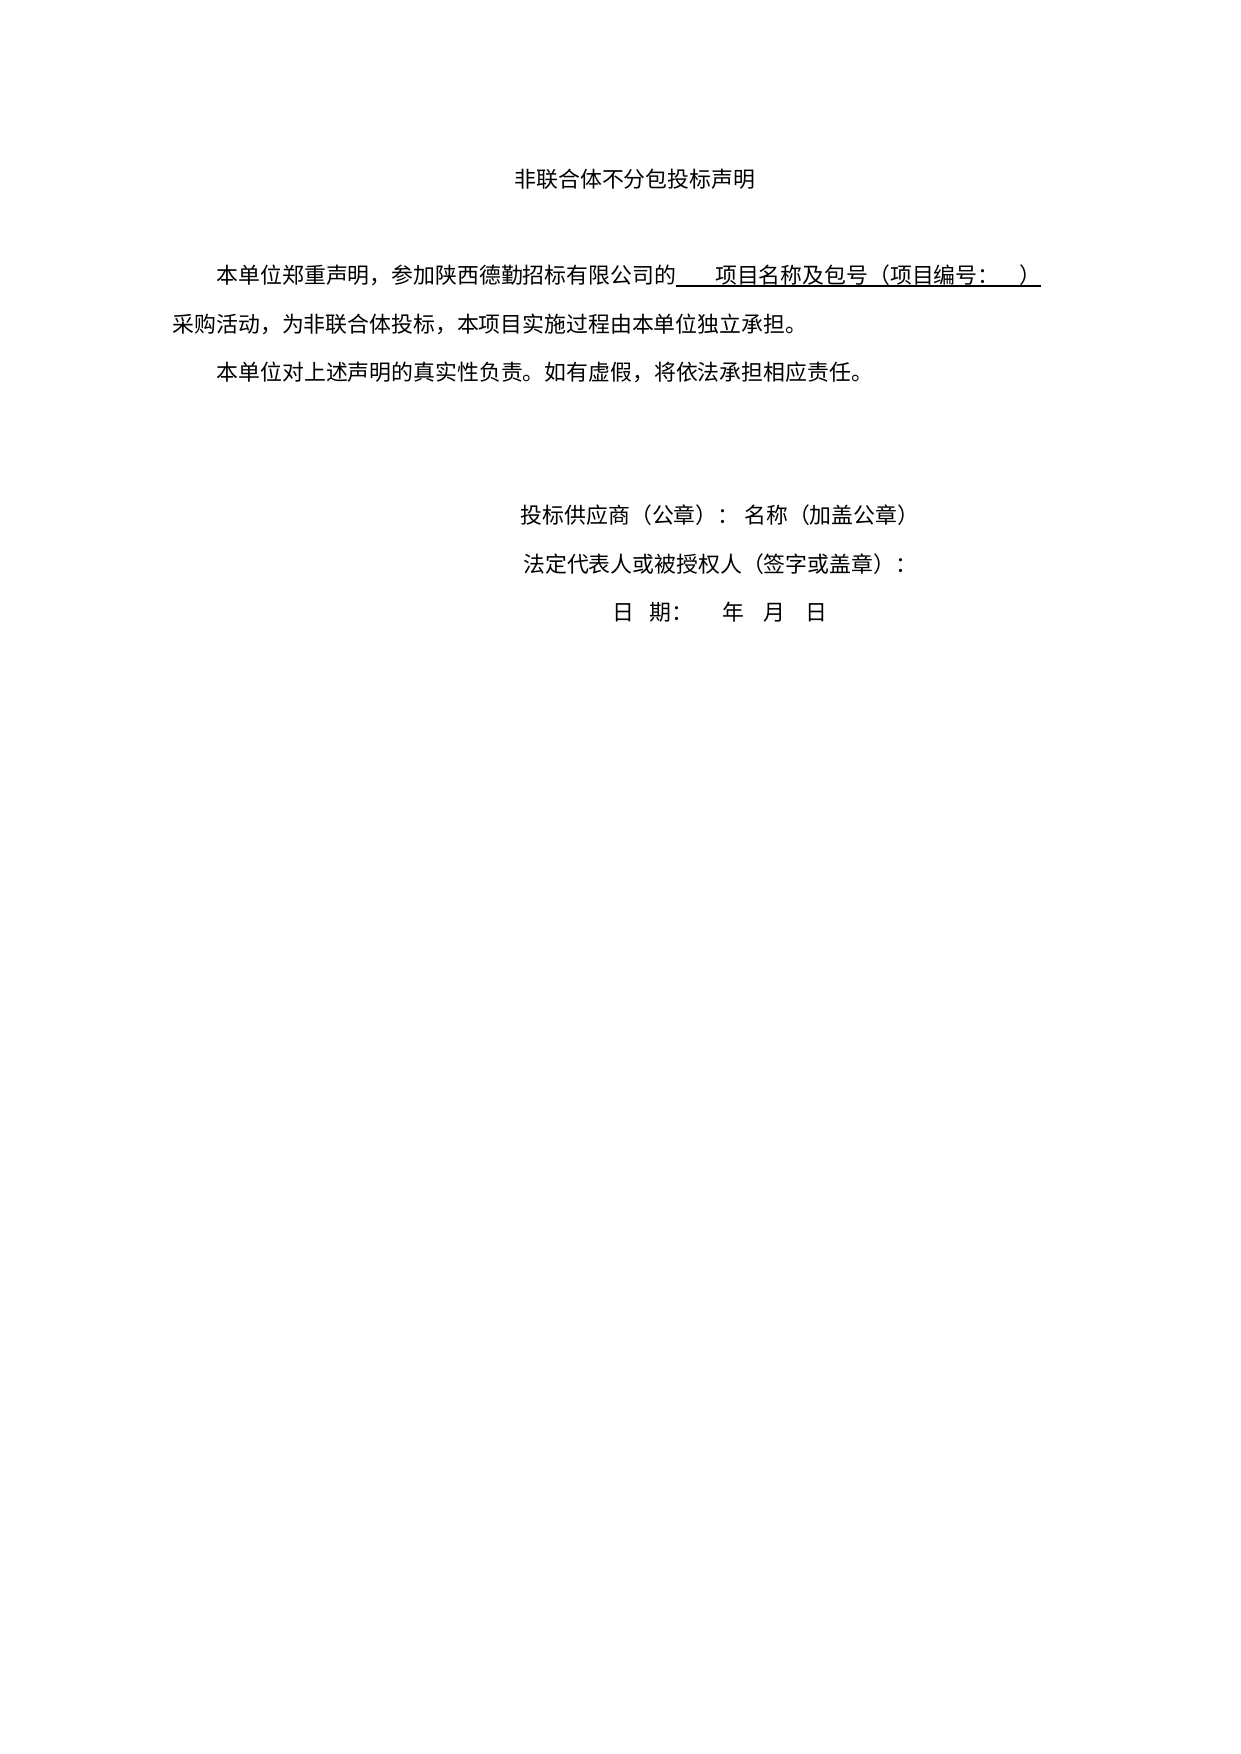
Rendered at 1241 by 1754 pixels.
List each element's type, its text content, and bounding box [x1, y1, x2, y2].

text 本单位郑重声明，参加陕西德勤招标有限公司的 项目名称及包号（项目编号： ）采购活动，为非联合体投标，本项目实施过程由本单位独立承担。 [172, 258, 1053, 339]
text 法定代表人或被授权人（签字或盖章）： [172, 546, 1053, 579]
text 投标供应商（公章）： 名称（加盖公章） [172, 498, 1053, 530]
text 日 期： 年 月 日 [172, 594, 1053, 627]
text 非联合体不分包投标声明 [172, 162, 1053, 194]
text 本单位对上述声明的真实性负责。如有虚假，将依法承担相应责任。 [172, 355, 1053, 387]
